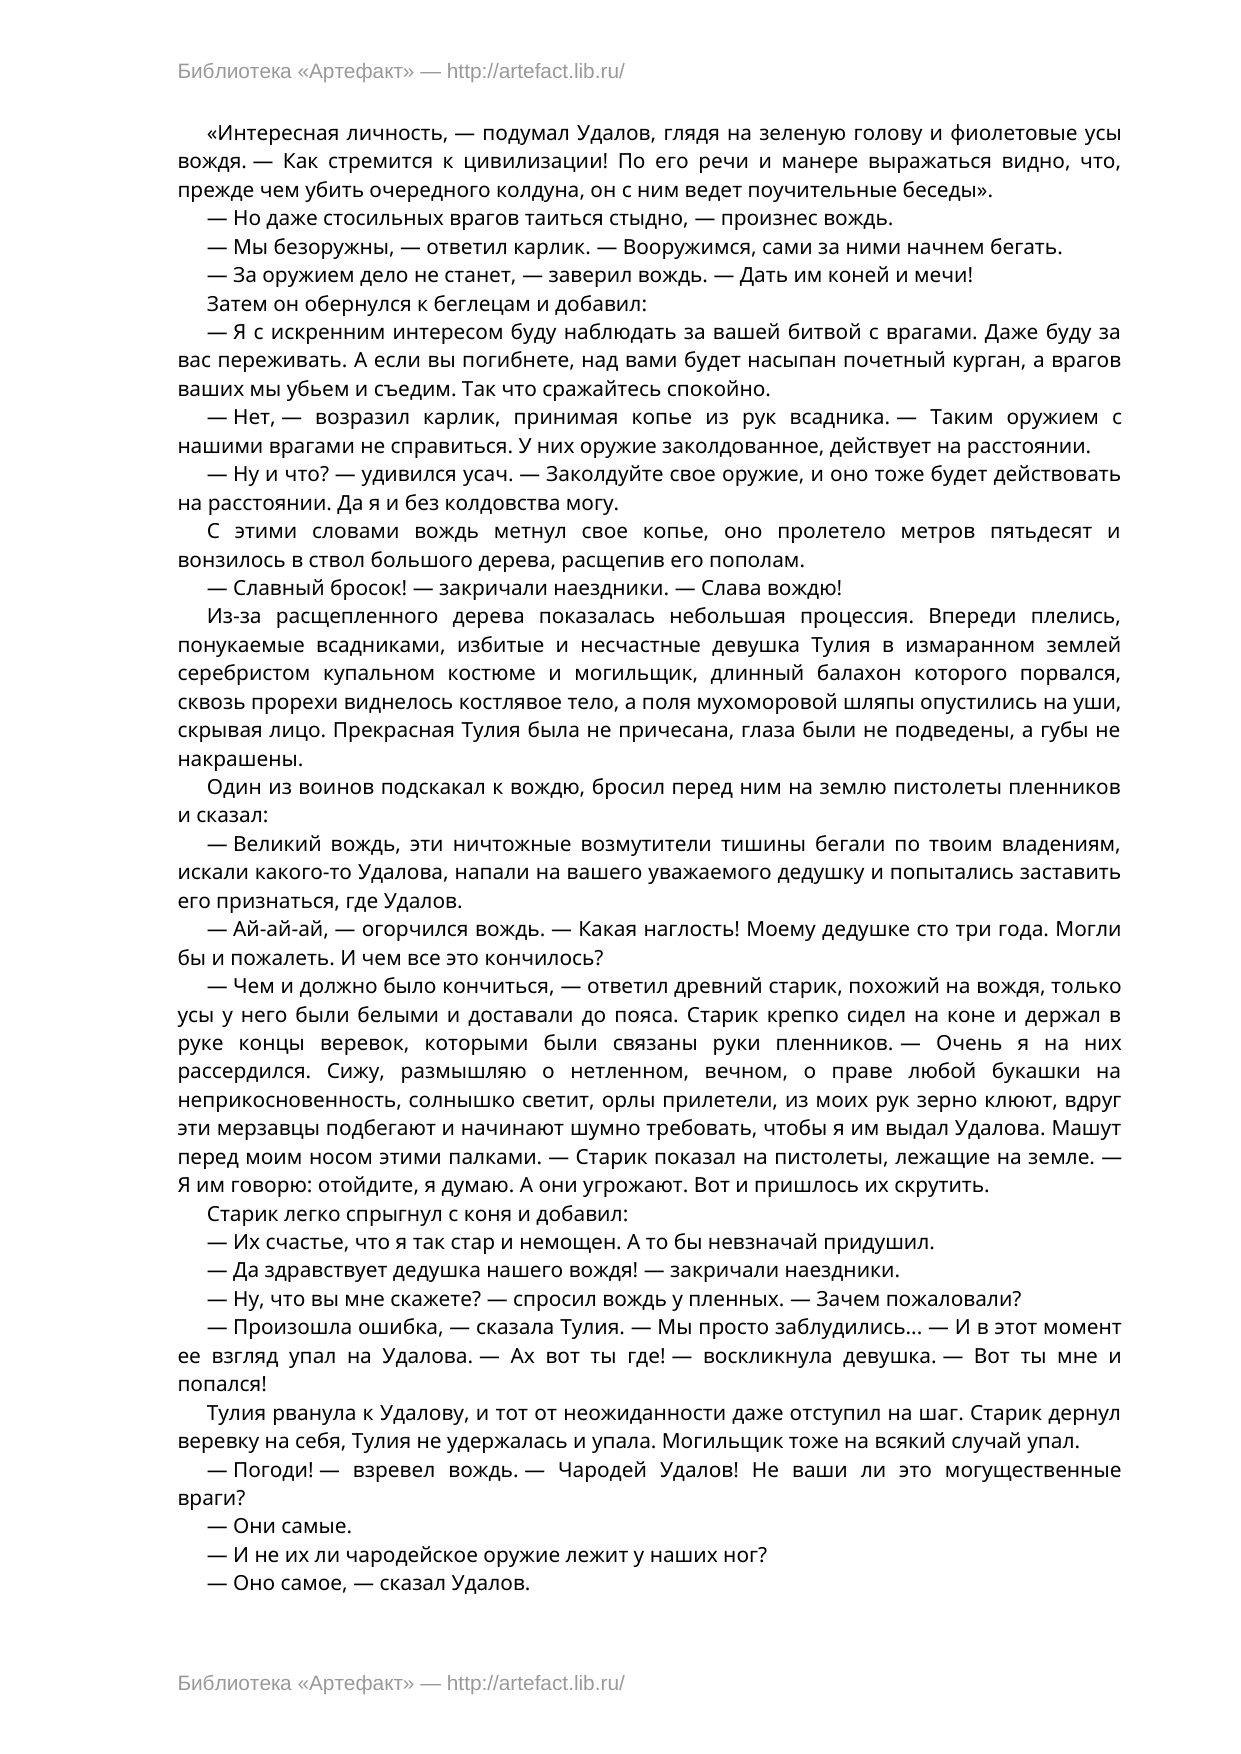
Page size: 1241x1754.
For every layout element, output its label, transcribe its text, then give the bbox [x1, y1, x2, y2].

text — Произошла ошибка, — сказала Тулия. — Мы просто заблудились... — И в этот момент ее взгляд упал на Удалова. — Ах вот ты где! — воскликнула девушка. — Вот ты мне и попался! [177, 1312, 1122, 1398]
text — Но даже стосильных врагов таиться стыдно, — произнес вождь. [177, 203, 1122, 232]
text — Чем и должно было кончиться, — ответил древний старик, похожий на вождя, только усы у него были белыми и доставали до пояса. Старик крепко сидел на коне и держал в руке концы веревок, которыми были связаны руки пленников. — Очень я на них рассердился. Сижу, размышляю о нетленном, вечном, о праве любой букашки на неприкосновенность, солнышко светит, орлы прилетели, из моих рук зерно клюют, вдруг эти мерзавцы подбегают и начинают шумно требовать, чтобы я им выдал Удалова. Машут перед моим носом этими палками. — Старик показал на пистолеты, лежащие на земле. — Я им говорю: отойдите, я думаю. А они угрожают. Вот и пришлось их скрутить. [177, 971, 1122, 1199]
text — За оружием дело не станет, — заверил вождь. — Дать им коней и мечи! [177, 260, 1122, 289]
text — Да здравствует дедушка нашего вождя! — закричали наездники. [177, 1256, 1122, 1284]
text Из-за расщепленного дерева показалась небольшая процессия. Впереди плелись, понукаемые всадниками, избитые и несчастные девушка Тулия в измаранном землей серебристом купальном костюме и могильщик, длинный балахон которого порвался, сквозь прорехи виднелось костлявое тело, а поля мухоморовой шляпы опустились на уши, скрывая лицо. Прекрасная Тулия была не причесана, глаза были не подведены, а губы не накрашены. [177, 602, 1122, 772]
text Тулия рванула к Удалову, и тот от неожиданности даже отступил на шаг. Старик дернул веревку на себя, Тулия не удержалась и упала. Могильщик тоже на всякий случай упал. [177, 1398, 1122, 1455]
text — Оно самое, — сказал Удалов. [177, 1568, 1122, 1597]
text Затем он обернулся к беглецам и добавил: [177, 289, 1122, 317]
text — Я с искренним интересом буду наблюдать за вашей битвой с врагами. Даже буду за вас переживать. А если вы погибнете, над вами будет насыпан почетный курган, а врагов ваших мы убьем и съедим. Так что сражайтесь спокойно. [177, 317, 1122, 402]
text — Они самые. [177, 1512, 1122, 1540]
text — Погоди! — взревел вождь. — Чародей Удалов! Не ваши ли это могущественные враги? [177, 1455, 1122, 1512]
text Старик легко спрыгнул с коня и добавил: [177, 1199, 1122, 1227]
text — Их счастье, что я так стар и немощен. А то бы невзначай придушил. [177, 1227, 1122, 1256]
text — Нет, — возразил карлик, принимая копье из рук всадника. — Таким оружием с нашими врагами не справиться. У них оружие заколдованное, действует на расстоянии. [177, 402, 1122, 459]
text — И не их ли чародейское оружие лежит у наших ног? [177, 1540, 1122, 1568]
text — Великий вождь, эти ничтожные возмутители тишины бегали по твоим владениям, искали какого-то Удалова, напали на вашего уважаемого дедушку и попытались заставить его признаться, где Удалов. [177, 829, 1122, 914]
text — Ай-ай-ай, — огорчился вождь. — Какая наглость! Моему дедушке сто три года. Могли бы и пожалеть. И чем все это кончилось? [177, 914, 1122, 971]
text — Ну, что вы мне скажете? — спросил вождь у пленных. — Зачем пожаловали? [177, 1284, 1122, 1312]
text С этими словами вождь метнул свое копье, оно пролетело метров пятьдесят и вонзилось в ствол большого дерева, расщепив его пополам. [177, 516, 1122, 573]
text — Славный бросок! — закричали наездники. — Слава вождю! [177, 573, 1122, 602]
text Один из воинов подскакал к вождю, бросил перед ним на землю пистолеты пленников и сказал: [177, 772, 1122, 829]
text «Интересная личность, — подумал Удалов, глядя на зеленую голову и фиолетовые усы вождя. — Как стремится к цивилизации! По его речи и манере выражаться видно, что, прежде чем убить очередного колдуна, он с ним ведет поучительные беседы». [177, 118, 1122, 203]
text — Ну и что? — удивился усач. — Заколдуйте свое оружие, и оно тоже будет действовать на расстоянии. Да я и без колдовства могу. [177, 459, 1122, 516]
text — Мы безоружны, — ответил карлик. — Вооружимся, сами за ними начнем бегать. [177, 232, 1122, 260]
